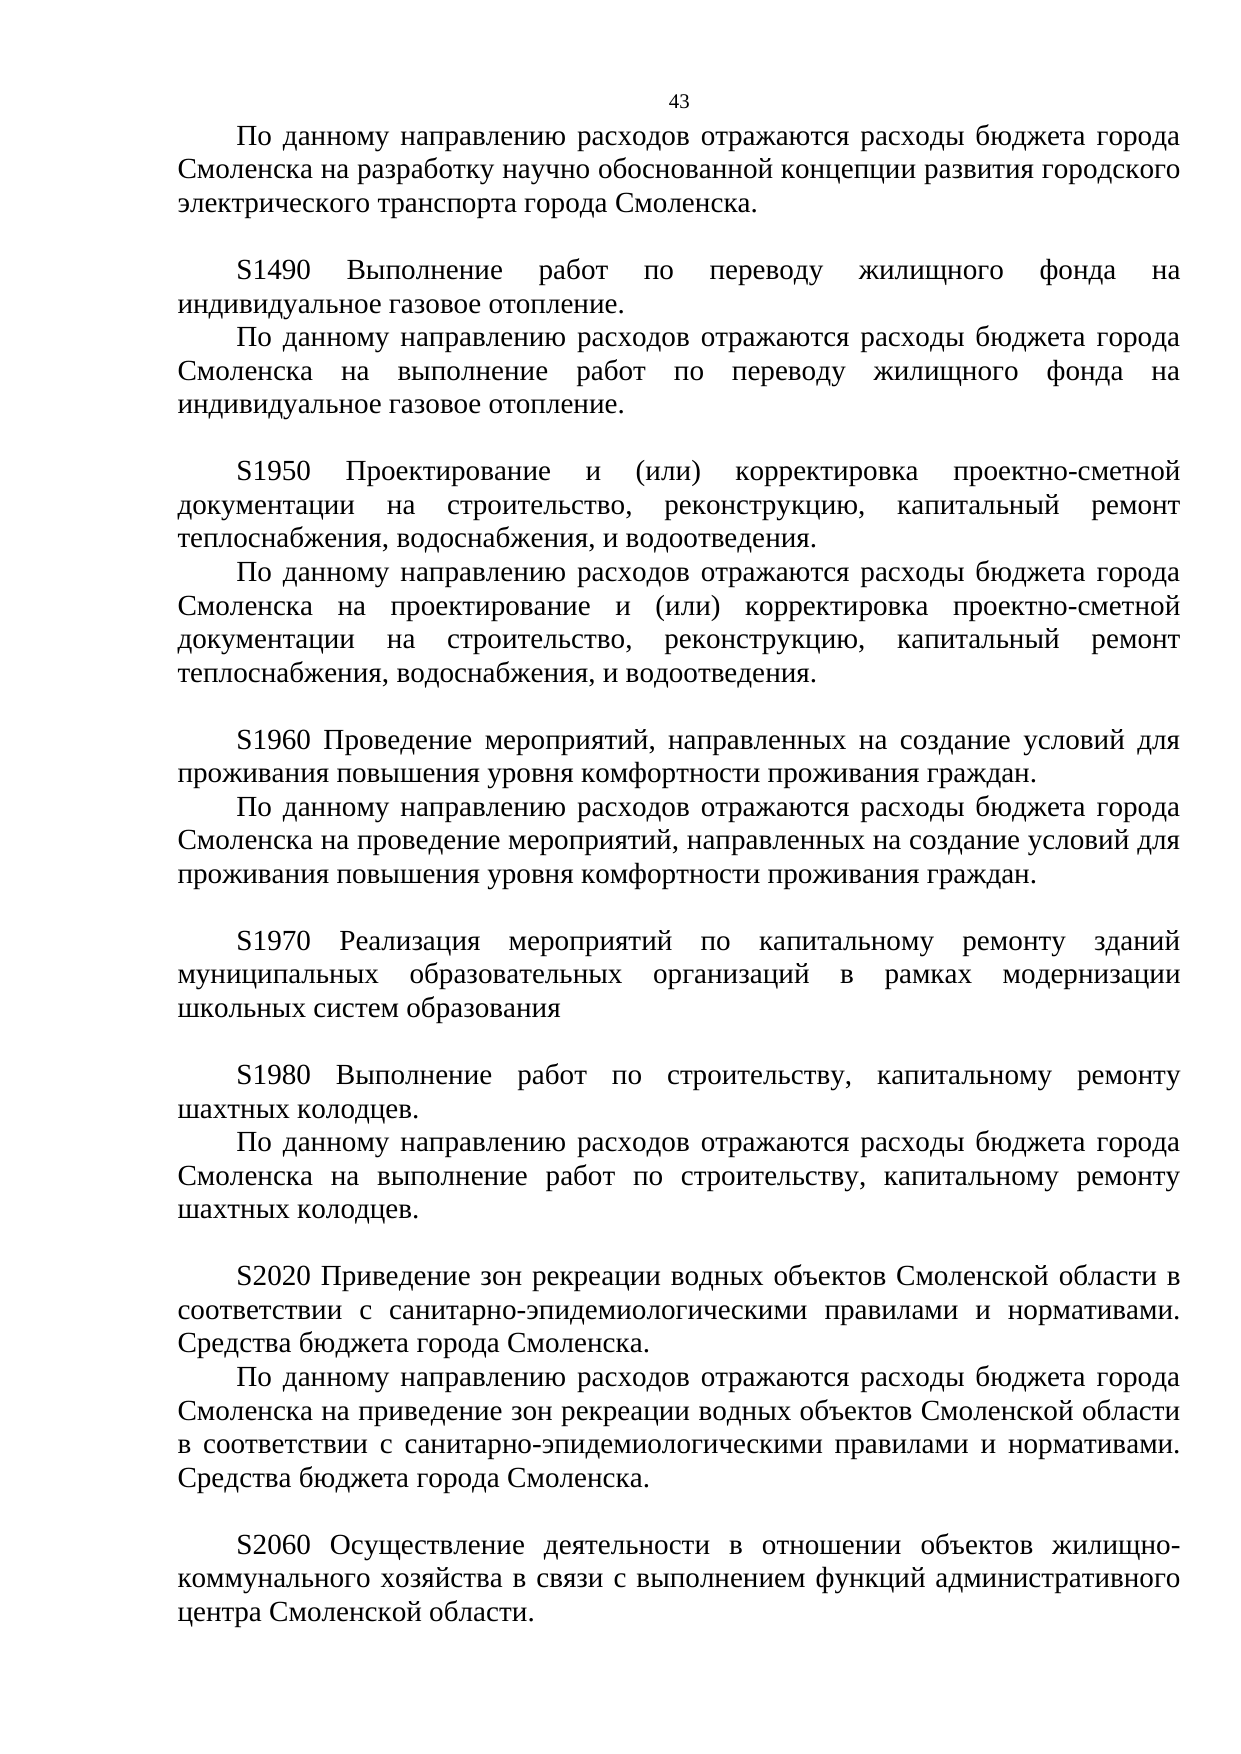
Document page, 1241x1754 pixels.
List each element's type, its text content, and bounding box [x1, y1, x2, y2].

text По данному направлению расходов отражаются расходы бюджета города Смоленска на выполнение работ по переводу жилищного фонда на индивидуальное газовое отопление. [177, 319, 1181, 420]
text S2020 Приведение зон рекреации водных объектов Смоленской области в соответствии с санитарно-эпидемиологическими правилами и нормативами. Средства бюджета города Смоленска. [177, 1258, 1181, 1359]
text По данному направлению расходов отражаются расходы бюджета города Смоленска на разработку научно обоснованной концепции развития городского электрического транспорта города Смоленска. [177, 118, 1181, 219]
text По данному направлению расходов отражаются расходы бюджета города Смоленска на выполнение работ по строительству, капитальному ремонту шахтных колодцев. [177, 1124, 1181, 1225]
text По данному направлению расходов отражаются расходы бюджета города Смоленска на проведение мероприятий, направленных на создание условий для проживания повышения уровня комфортности проживания граждан. [177, 789, 1181, 889]
text S1490 Выполнение работ по переводу жилищного фонда на индивидуальное газовое отопление. [177, 252, 1181, 319]
text По данному направлению расходов отражаются расходы бюджета города Смоленска на проектирование и (или) корректировка проектно-сметной документации на строительство, реконструкцию, капитальный ремонт теплоснабжения, водоснабжения, и водоотведения. [177, 554, 1181, 688]
text S2060 Осуществление деятельности в отношении объектов жилищно-коммунального хозяйства в связи с выполнением функций административного центра Смоленской области. [177, 1527, 1181, 1627]
text S1960 Проведение мероприятий, направленных на создание условий для проживания повышения уровня комфортности проживания граждан. [177, 722, 1181, 789]
text S1950 Проектирование и (или) корректировка проектно-сметной документации на строительство, реконструкцию, капитальный ремонт теплоснабжения, водоснабжения, и водоотведения. [177, 453, 1181, 554]
text S1970 Реализация мероприятий по капитальному ремонту зданий муниципальных образовательных организаций в рамках модернизации школьных систем образования [177, 923, 1181, 1024]
text По данному направлению расходов отражаются расходы бюджета города Смоленска на приведение зон рекреации водных объектов Смоленской области в соответствии с санитарно-эпидемиологическими правилами и нормативами. Средства бюджета города Смоленска. [177, 1359, 1181, 1493]
text S1980 Выполнение работ по строительству, капитальному ремонту шахтных колодцев. [177, 1057, 1181, 1124]
